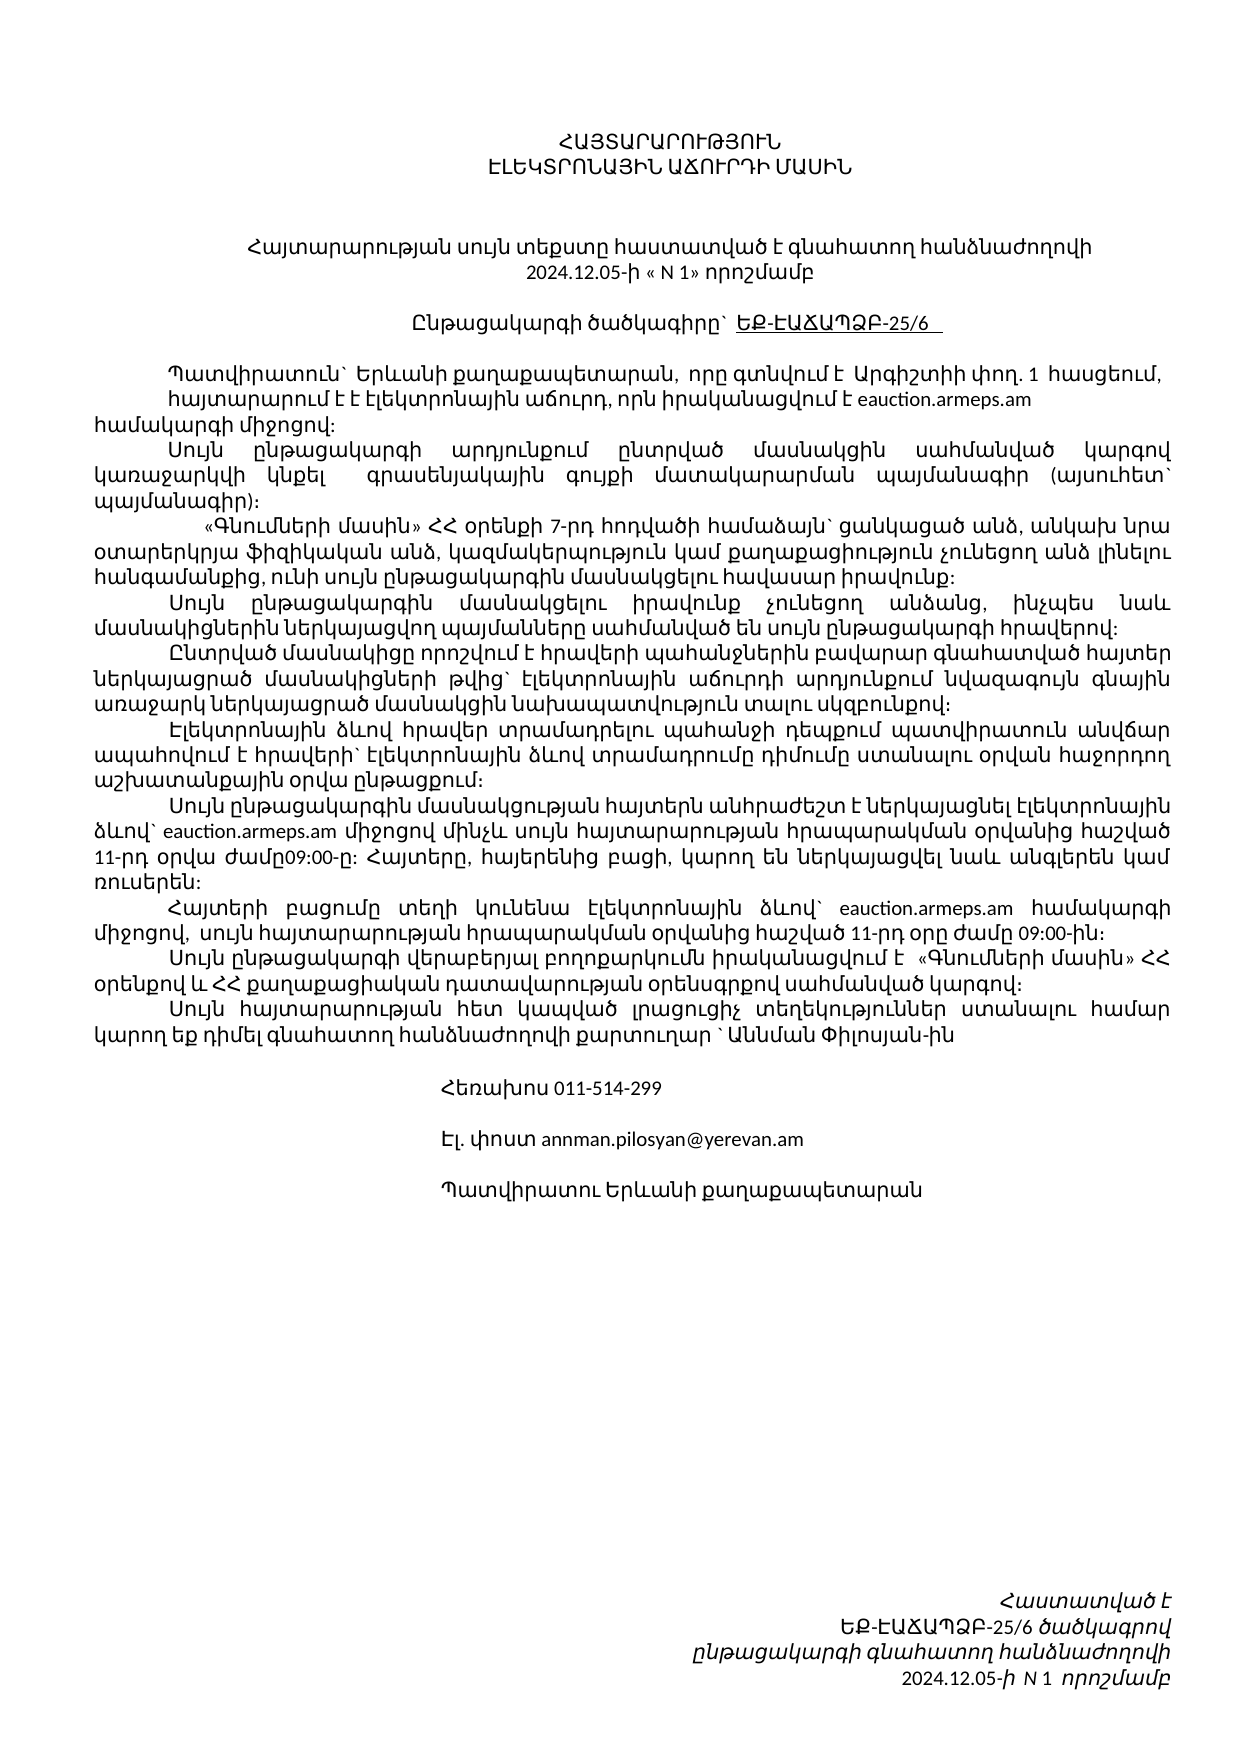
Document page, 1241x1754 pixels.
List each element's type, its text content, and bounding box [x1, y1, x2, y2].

text Էլեկտրոնային ձևով հրավեր տրամադրելու պահանջի դեպքում պատվիրատուն անվճար ապահովում է հրավերի` էլեկտրոնային ձևով տրամադրումը դիմումը ստանալու օրվան հաջորդող աշխատանքային օրվա ընթացքում։ [94, 717, 1171, 793]
text Սույն ընթացակարգին մասնակցության հայտերն անհրաժեշտ է ներկայացնել էլեկտրոնային ձևով` eauction.armeps.am միջոցով մինչև սույն հայտարարության հրապարակման օրվանից հաշված 11-րդ օրվա ժամը09:00-ը: Հայտերը, հայերենից բացի, կարող են ներկայացվել նաև անգլերեն կամ ռուսերեն: [94, 793, 1171, 895]
text ԵՔ-ԷԱՃԱՊՁԲ-25/6 ծածկագրով [94, 1614, 1171, 1639]
text Ընթացակարգի ծածկագիրը` ԵՔ-ԷԱՃԱՊՁԲ-25/6 [94, 310, 1171, 336]
text Հեռախոս 011-514-299 [94, 1076, 1171, 1101]
text 2024.12.05 -ի N 1 որոշմամբ [94, 1665, 1171, 1690]
text «Գնումների մասին» ՀՀ օրենքի 7-րդ հոդվածի համաձայն` ցանկացած անձ, անկախ նրա օտարերկրյա ֆիզիկական անձ, կազմակերպություն կամ քաղաքացիություն չունեցող անձ լինելու հանգամանքից, ունի սույն ընթացակարգին մասնակցելու հավասար իրավունք: [94, 513, 1171, 590]
text Սույն ընթացակարգին մասնակցելու իրավունք չունեցող անձանց, ինչպես նաև մասնակիցներին ներկայացվող պայմանները սահմանված են սույն ընթացակարգի հրավերով: [94, 590, 1171, 641]
text Սույն ընթացակարգի վերաբերյալ բողոքարկումն իրականացվում է «Գնումների մասին» ՀՀ օրենքով և ՀՀ քաղաքացիական դատավարության օրենսգրքով սահմանված կարգով։ [94, 946, 1171, 996]
text Ընտրված մասնակիցը որոշվում է հրավերի պահանջներին բավարար գնահատված հայտեր ներկայացրած մասնակիցների թվից` էլեկտրոնային աճուրդի արդյունքում նվազագույն գնային առաջարկ ներկայացրած մասնակցին նախապատվություն տալու սկզբունքով։ [94, 641, 1171, 717]
text հայտարարում է է էլեկտրոնային աճուրդ, որն իրականացվում է eauction.armeps.am համակարգի միջոցով: [94, 386, 1171, 437]
text 2024.12.05 -ի « N 1» որոշմամբ [94, 259, 1171, 285]
text Հաստատված է [94, 1589, 1171, 1614]
text Հայտարարության սույն տեքստը հաստատված է գնահատող հանձնաժողովի [94, 234, 1171, 259]
text Պատվիրատուն` Երևանի քաղաքապետարան, որը գտնվում է Արգիշտիի փող. 1 հասցեում, [94, 361, 1171, 386]
text Էլ. փոստ annman.pilosyan@yerevan.am [94, 1126, 1171, 1152]
text ԷԼԵԿՏՐՈՆԱՅԻՆ ԱՃՈՒՐԴԻ ՄԱՍԻՆ [94, 154, 1171, 180]
text Սույն հայտարարության հետ կապված լրացուցիչ տեղեկություններ ստանալու համար կարող եք դիմել գնահատող հանձնաժողովի քարտուղար ` Աննման Փիլոսյան-ին [94, 996, 1171, 1047]
text ընթացակարգի գնահատող հանձնաժողովի [94, 1639, 1171, 1665]
text ՀԱՅՏԱՐԱՐՈՒԹՅՈՒՆ [94, 129, 1171, 154]
text Պատվիրատու Երևանի քաղաքապետարան [94, 1177, 1171, 1203]
text Սույն ընթացակարգի արդյունքում ընտրված մասնակցին սահմանված կարգով կառաջարկվի կնքել գրասենյակային գույքի մատակարարման պայմանագիր (այսուհետ` պայմանագիր)։ [94, 437, 1171, 513]
text Հայտերի բացումը տեղի կունենա էլեկտրոնային ձևով` eauction.armeps.am համակարգի միջոցով, սույն հայտարարության հրապարակման օրվանից հաշված 11-րդ օրը ժամը 09:00-ին։ [94, 895, 1171, 946]
